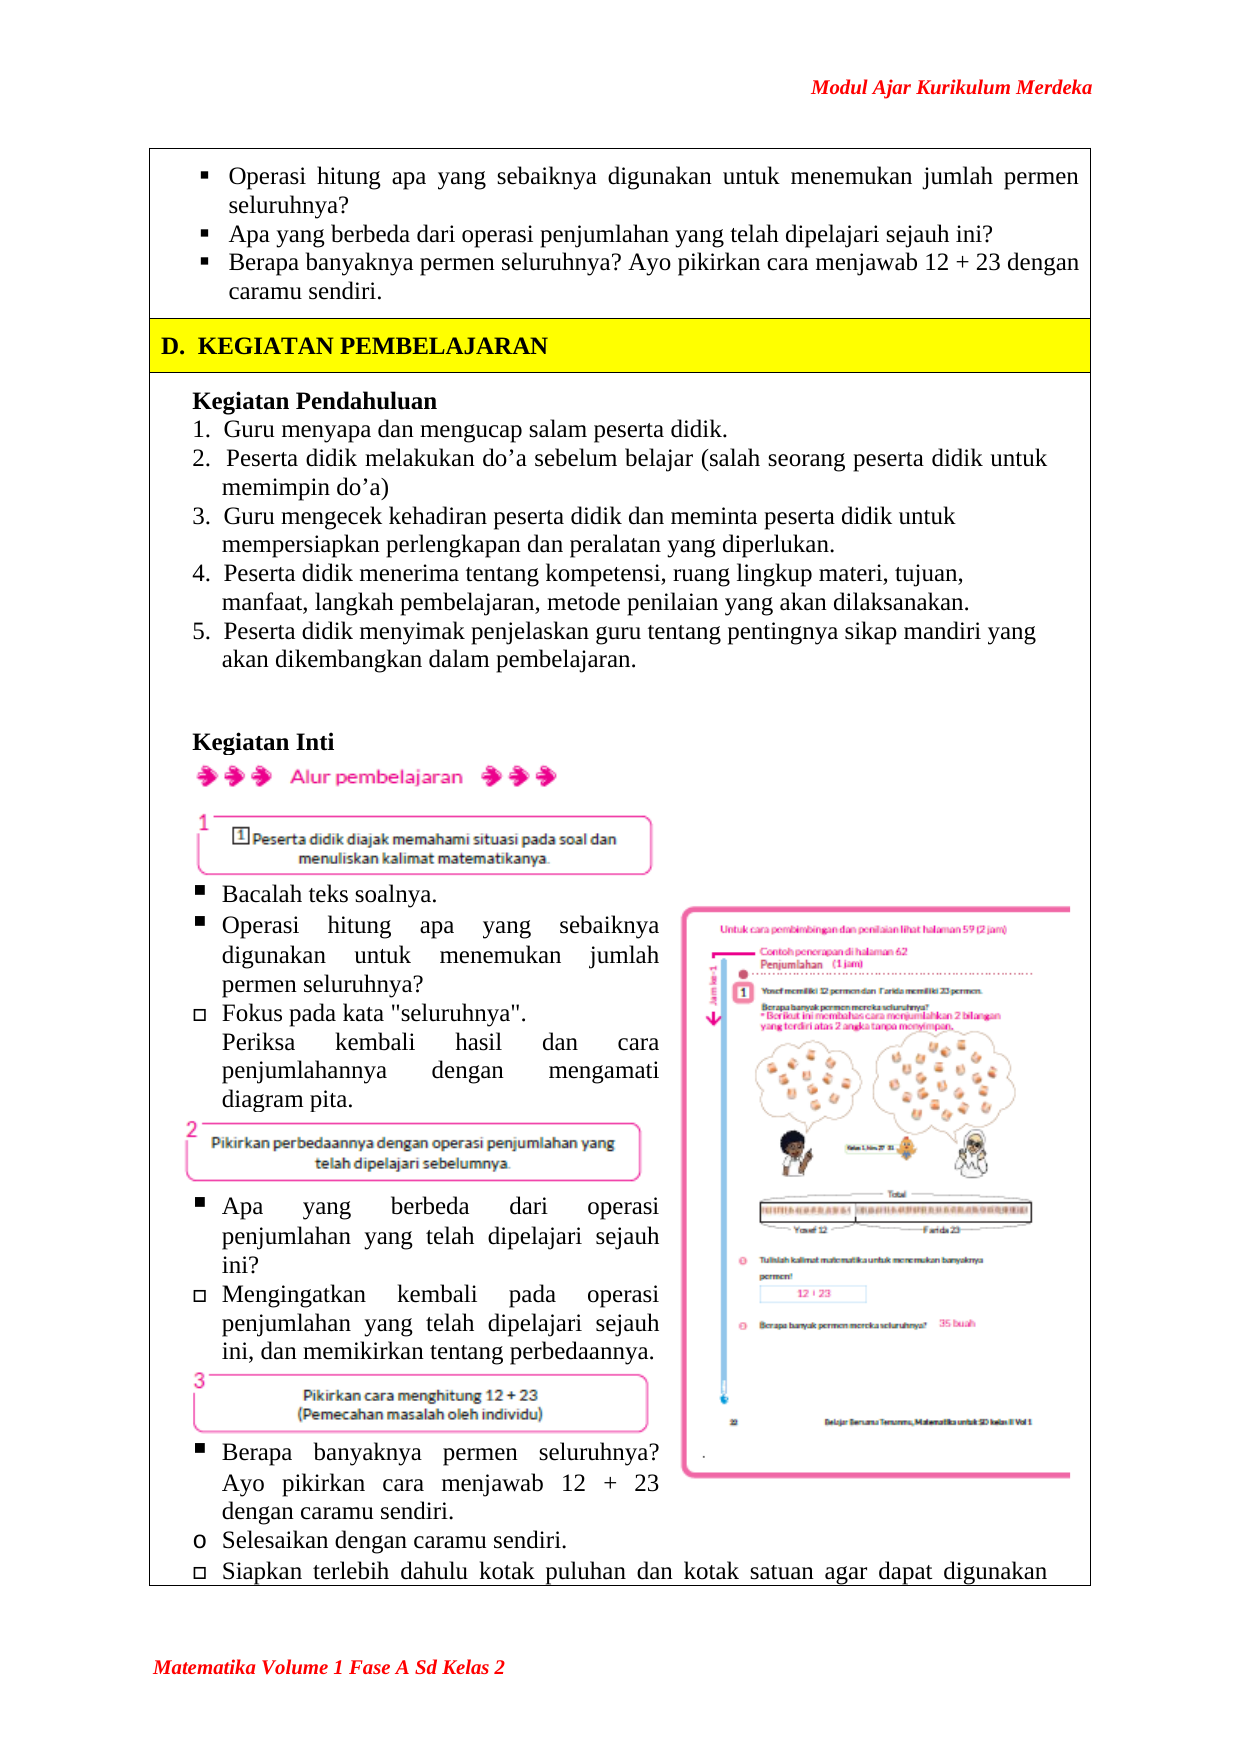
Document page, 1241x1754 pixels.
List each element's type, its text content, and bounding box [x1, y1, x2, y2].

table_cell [150, 373, 1090, 1585]
table_cell D. KEGIATAN PEMBELAJARAN [150, 319, 1090, 372]
picture [192, 755, 658, 880]
table_cell Operasi hitung apa yang sebaiknya digunakan untuk menemukan jumlah permen seluruhnya? Apa yang berbeda dari operasi penjumlahan yang telah dipelajari sejauh ini? Berapa banyaknya permen seluruhnya? Ayo pikirkan cara menjawab 12 + 23 dengan caramu sendiri. [150, 149, 1090, 317]
picture [678, 899, 1071, 1498]
picture [182, 1112, 650, 1191]
picture [192, 1365, 655, 1437]
